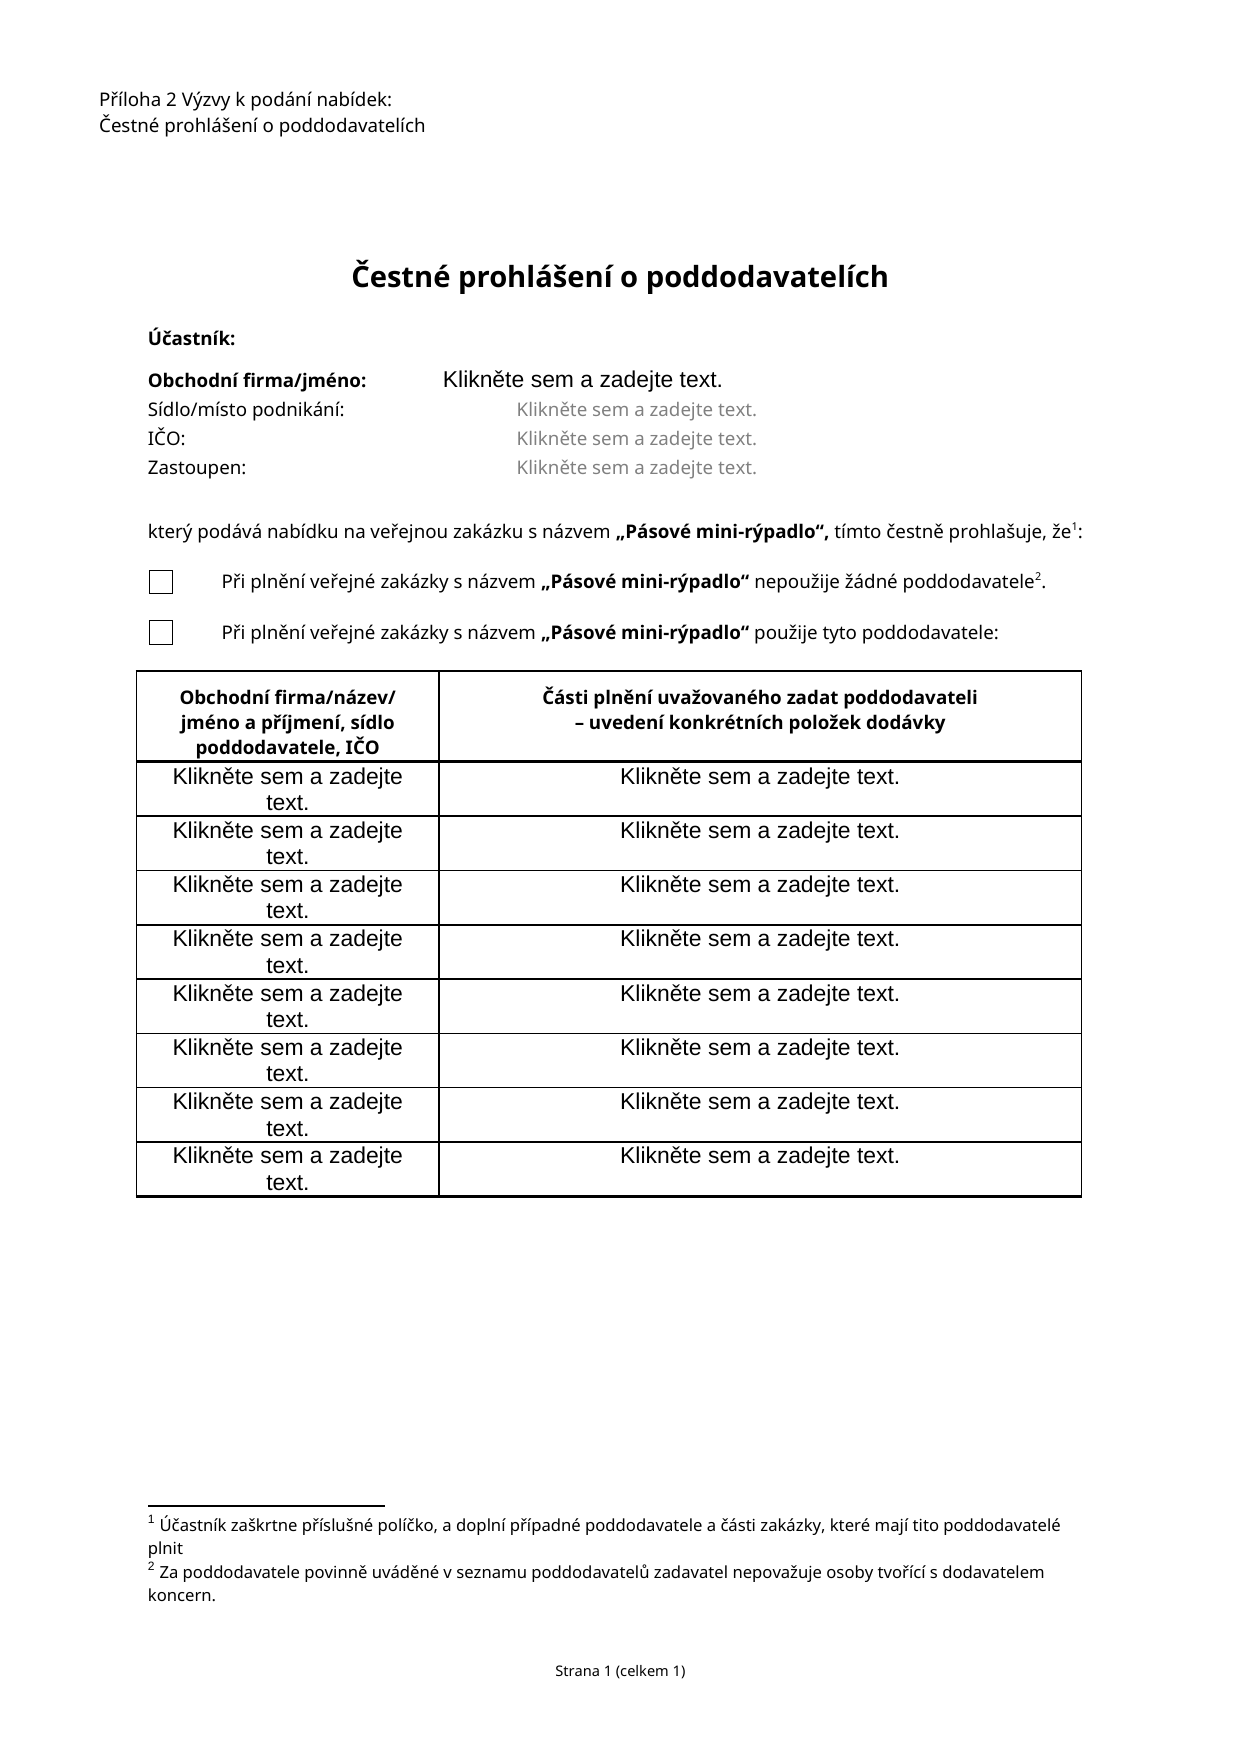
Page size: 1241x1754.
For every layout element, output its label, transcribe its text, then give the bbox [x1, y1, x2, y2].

text Obchodní firma/jméno: [148, 364, 1093, 393]
table_header Obchodní firma/název/ jméno a příjmení, sídlo poddodavatele, IČO [137, 672, 438, 759]
table_header Části plnění uvažovaného zadat poddodavateli – uvedení konkrétních položek dodávky [440, 672, 1081, 759]
text který podává nabídku na veřejnou zakázku s názvem „Pásové mini-rýpadlo“, tímto čestně prohlašuje, že: [148, 518, 1093, 544]
text Při plnění veřejné zakázky s názvem „Pásové mini-rýpadlo“ použije tyto poddodavatele: [148, 619, 1093, 645]
text Při plnění veřejné zakázky s názvem „Pásové mini-rýpadlo“ nepoužije žádné poddodavatele. [148, 569, 1093, 594]
title Čestné prohlášení o poddodavatelích [148, 256, 1093, 296]
text Zastoupen: [148, 451, 1093, 480]
text IČO: [148, 422, 1093, 451]
text Sídlo/místo podnikání: [148, 393, 1093, 422]
text Účastník: [148, 321, 1093, 352]
